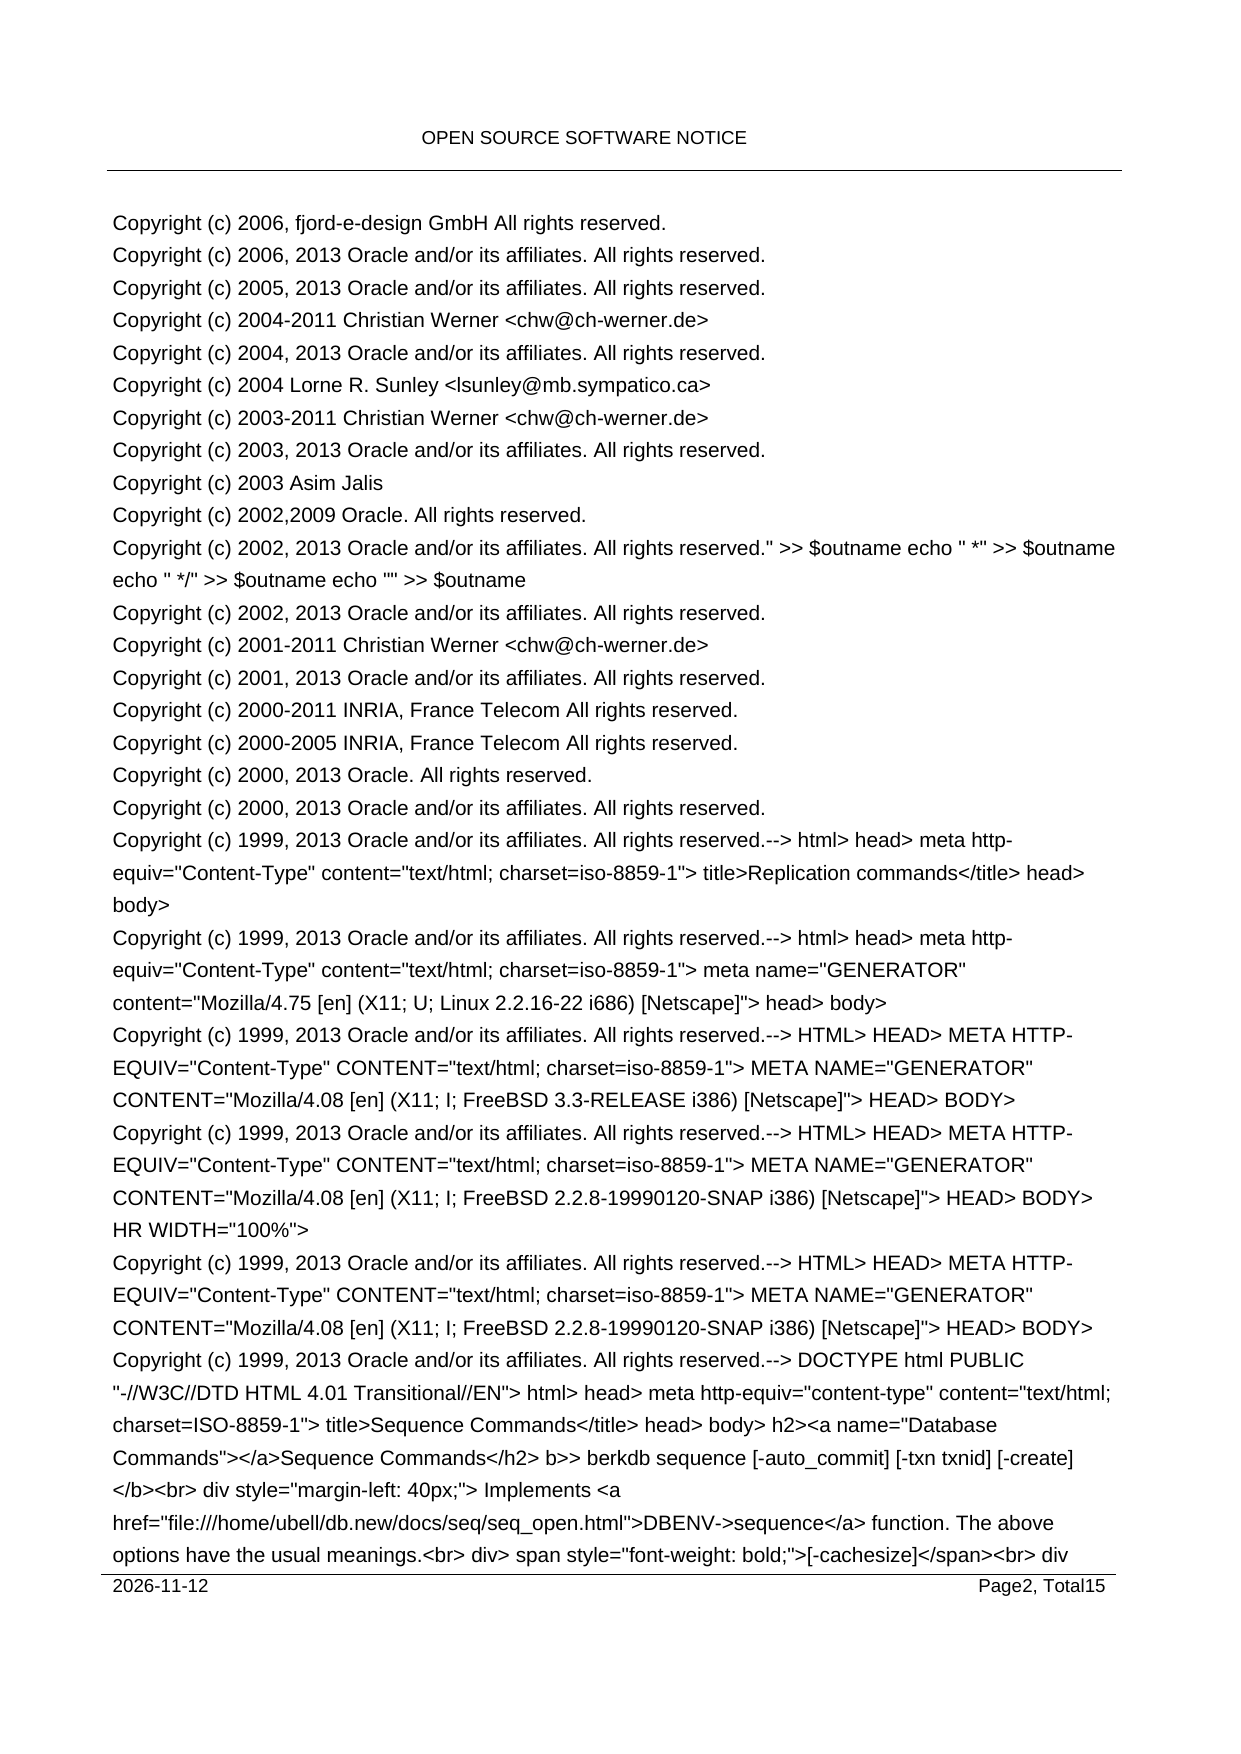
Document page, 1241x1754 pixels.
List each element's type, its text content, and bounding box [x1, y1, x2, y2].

text Copyright (c) 2006, 2013 Oracle and/or its affiliates. All rights reserved. [112, 239, 1128, 271]
text Copyright (c) 2005, 2013 Oracle and/or its affiliates. All rights reserved. [112, 271, 1128, 304]
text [112, 1344, 1128, 1571]
text Copyright (c) 2004-2011 Christian Werner <chw@ch-werner.de> [112, 304, 1128, 336]
text Copyright (c) 1999, 2013 Oracle and/or its affiliates. All rights reserved.--> HTML> HEAD> META HTTP-EQUIV="Content-Type" CONTENT="text/html; charset=iso-8859-1"> META NAME="GENERATOR" CONTENT="Mozilla/4.08 [en] (X11; I; FreeBSD 3.3-RELEASE i386) [Netscape]"> HEAD> BODY> [112, 1019, 1128, 1116]
text Copyright (c) 1999, 2013 Oracle and/or its affiliates. All rights reserved.--> html> head> meta http-equiv="Content-Type" content="text/html; charset=iso-8859-1"> meta name="GENERATOR" content="Mozilla/4.75 [en] (X11; U; Linux 2.2.16-22 i686) [Netscape]"> head> body> [112, 921, 1128, 1019]
text Copyright (c) 2003, 2013 Oracle and/or its affiliates. All rights reserved. [112, 434, 1128, 466]
text Copyright (c) 2003-2011 Christian Werner <chw@ch-werner.de> [112, 401, 1128, 434]
text Copyright (c) 2002,2009 Oracle. All rights reserved. [112, 499, 1128, 531]
text Copyright (c) 2006, fjord-e-design GmbH All rights reserved. [112, 206, 1128, 239]
text Copyright (c) 2003 Asim Jalis [112, 466, 1128, 499]
text Copyright (c) 1999, 2013 Oracle and/or its affiliates. All rights reserved.--> html> head> meta http-equiv="Content-Type" content="text/html; charset=iso-8859-1"> title>Replication commands</title> head> body> [112, 824, 1128, 921]
text Copyright (c) 2001, 2013 Oracle and/or its affiliates. All rights reserved. [112, 661, 1128, 694]
text Copyright (c) 2004, 2013 Oracle and/or its affiliates. All rights reserved. [112, 336, 1128, 369]
text Copyright (c) 2004 Lorne R. Sunley <lsunley@mb.sympatico.ca> [112, 369, 1128, 401]
text Copyright (c) 2000, 2013 Oracle and/or its affiliates. All rights reserved. [112, 791, 1128, 824]
text Copyright (c) 2001-2011 Christian Werner <chw@ch-werner.de> [112, 629, 1128, 661]
text Copyright (c) 1999, 2013 Oracle and/or its affiliates. All rights reserved.--> HTML> HEAD> META HTTP-EQUIV="Content-Type" CONTENT="text/html; charset=iso-8859-1"> META NAME="GENERATOR" CONTENT="Mozilla/4.08 [en] (X11; I; FreeBSD 2.2.8-19990120-SNAP i386) [Netscape]"> HEAD> BODY> HR WIDTH="100%"> [112, 1116, 1128, 1246]
text Copyright (c) 2002, 2013 Oracle and/or its affiliates. All rights reserved. [112, 596, 1128, 629]
text Copyright (c) 2000, 2013 Oracle. All rights reserved. [112, 759, 1128, 791]
text Copyright (c) 2000-2011 INRIA, France Telecom All rights reserved. [112, 694, 1128, 726]
text Copyright (c) 2000-2005 INRIA, France Telecom All rights reserved. [112, 726, 1128, 759]
text Copyright (c) 2002, 2013 Oracle and/or its affiliates. All rights reserved." >> $outname echo " *" >> $outname echo " */" >> $outname echo "" >> $outname [112, 531, 1128, 596]
text Copyright (c) 1999, 2013 Oracle and/or its affiliates. All rights reserved.--> HTML> HEAD> META HTTP-EQUIV="Content-Type" CONTENT="text/html; charset=iso-8859-1"> META NAME="GENERATOR" CONTENT="Mozilla/4.08 [en] (X11; I; FreeBSD 2.2.8-19990120-SNAP i386) [Netscape]"> HEAD> BODY> [112, 1246, 1128, 1344]
